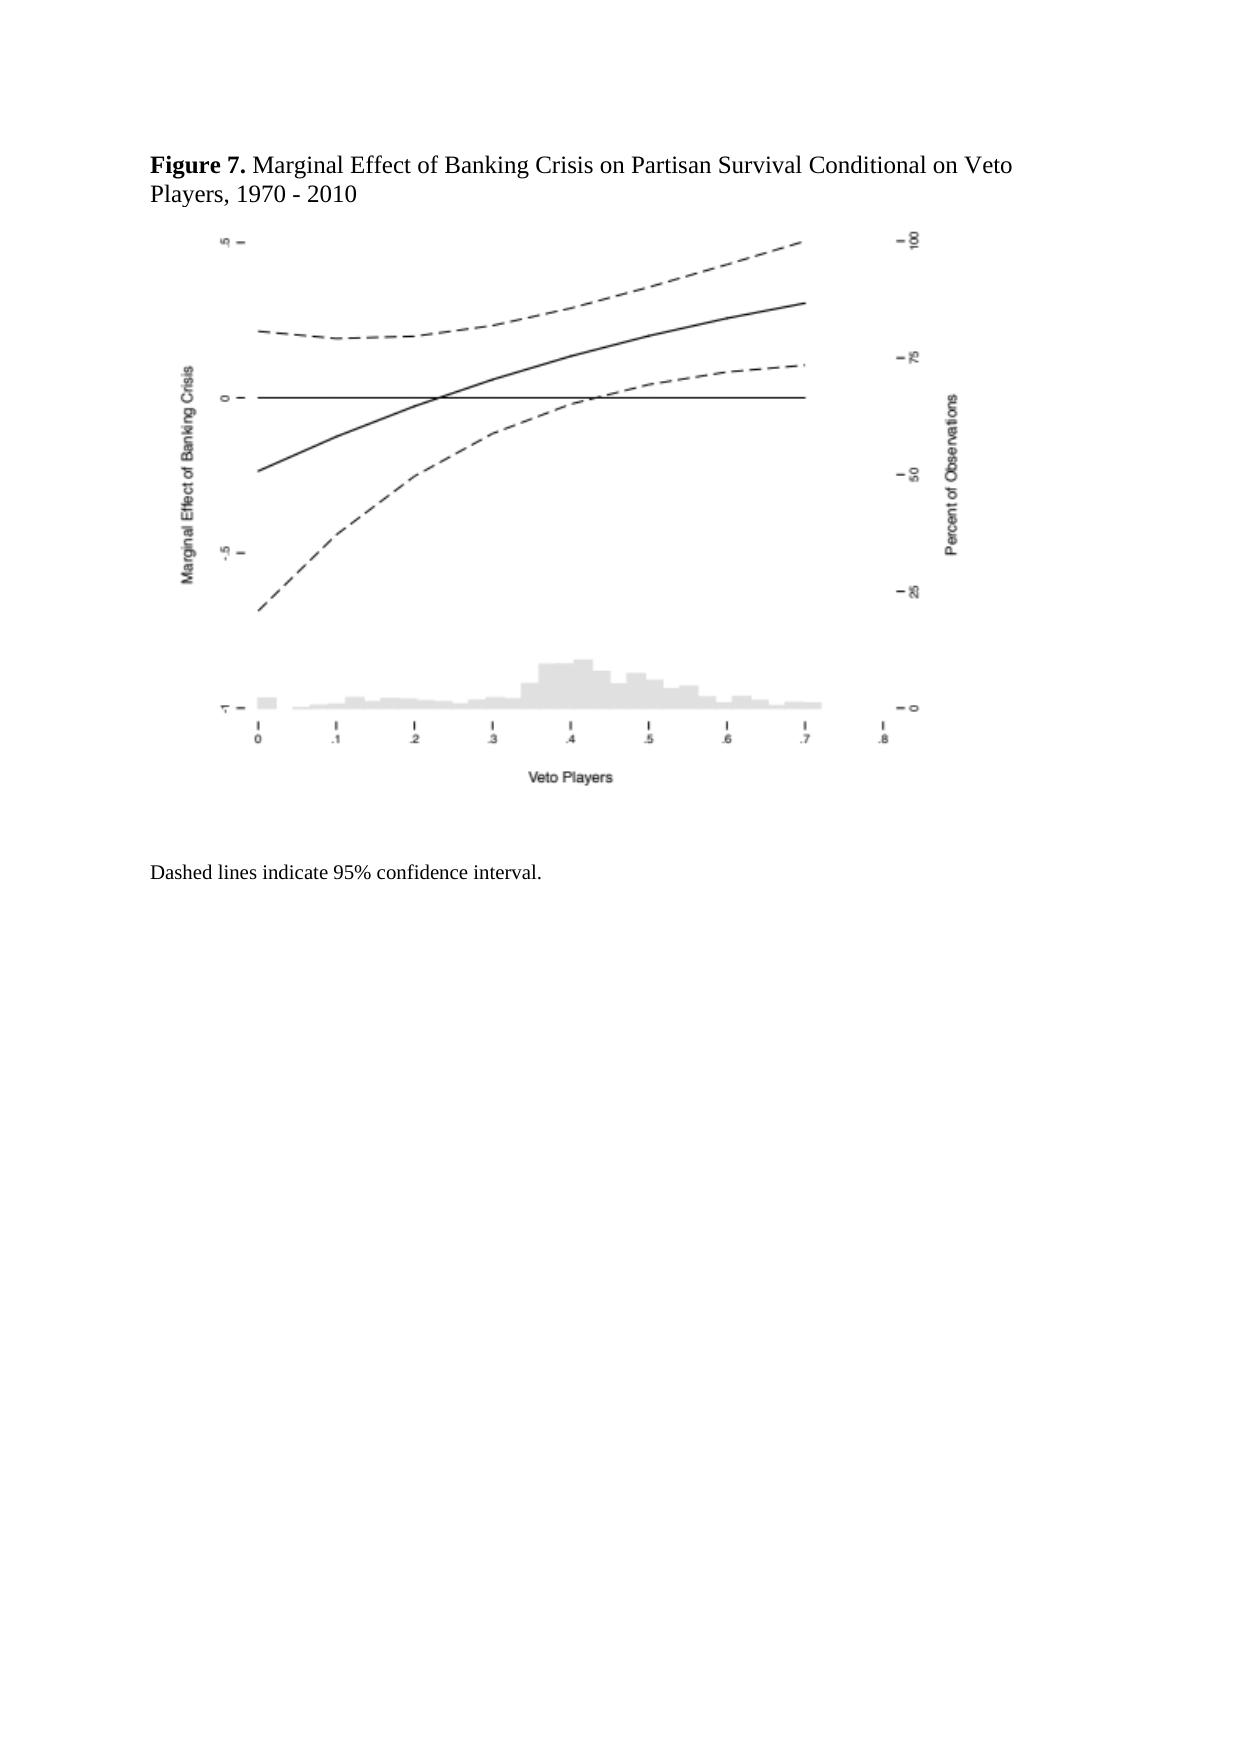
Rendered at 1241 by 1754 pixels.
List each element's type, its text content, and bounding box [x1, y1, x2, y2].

text Figure 7. Marginal Effect of Banking Crisis on Partisan Survival Conditional on Veto Players, 1970 - 2010 [150, 150, 1090, 207]
text Dashed lines indicate 95% confidence interval. [150, 860, 1090, 884]
